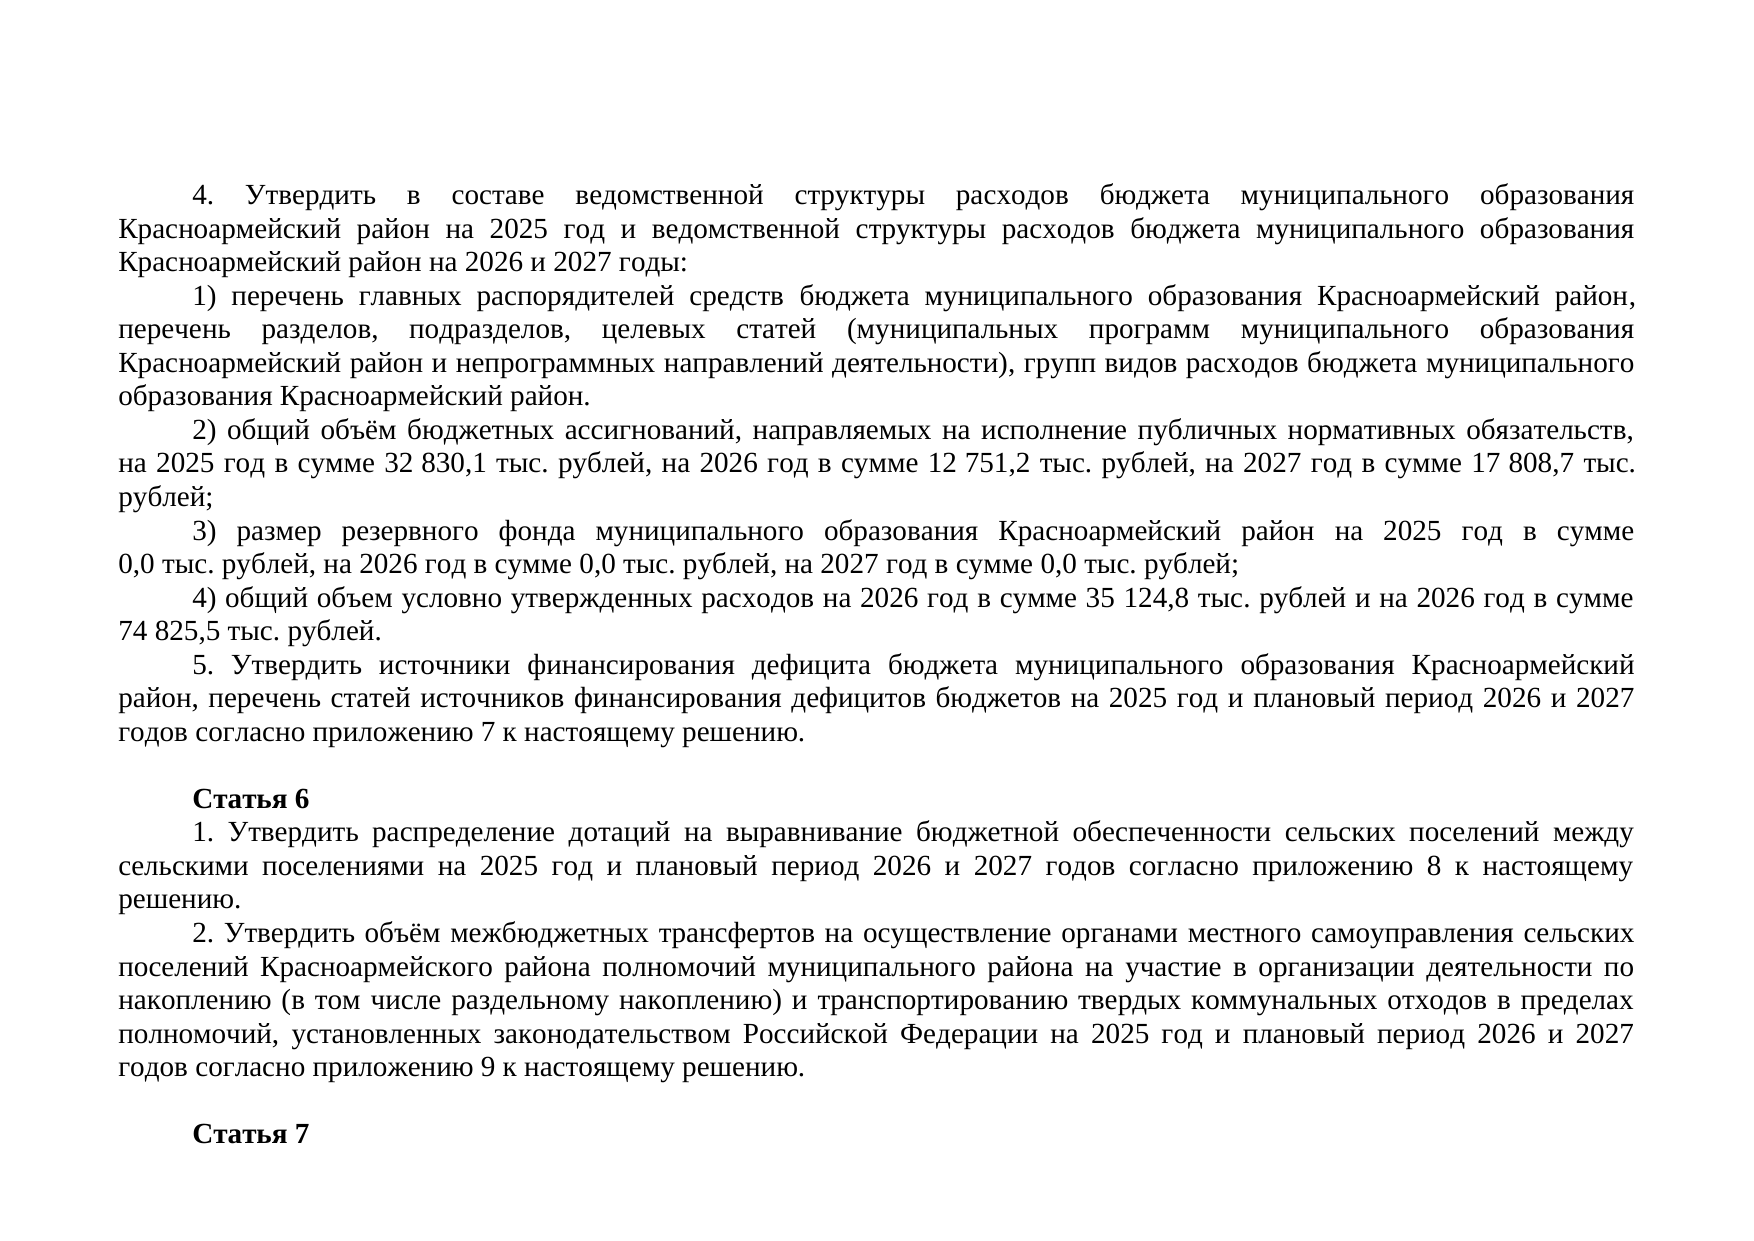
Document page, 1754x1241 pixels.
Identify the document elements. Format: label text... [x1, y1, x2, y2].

text 1. Утвердить распределение дотаций на выравнивание бюджетной обеспеченности сельских поселений между сельскими поселениями на 2025 год и плановый период 2026 и 2027 годов согласно приложению 8 к настоящему решению. [118, 814, 1636, 915]
text Статья 6 [118, 781, 1636, 814]
text 5. Утвердить источники финансирования дефицита бюджета муниципального образования Красноармейский район, перечень статей источников финансирования дефицитов бюджетов на 2025 год и плановый период 2026 и 2027 годов согласно приложению 7 к настоящему решению. [118, 647, 1636, 747]
text 4) общий объем условно утвержденных расходов на 2026 год в сумме 35 124,8 тыс. рублей и на 2026 год в сумме 74 825,5 тыс. рублей. [118, 580, 1636, 647]
text 1) перечень главных распорядителей средств бюджета муниципального образования Красноармейский район, перечень разделов, подразделов, целевых статей (муниципальных программ муниципального образования Красноармейский район и непрограммных направлений деятельности), групп видов расходов бюджета муниципального образования Красноармейский район. [118, 278, 1636, 412]
text 2. Утвердить объём межбюджетных трансфертов на осуществление органами местного самоуправления сельских поселений Красноармейского района полномочий муниципального района на участие в организации деятельности по накоплению (в том числе раздельному накоплению) и транспортированию твердых коммунальных отходов в пределах полномочий, установленных законодательством Российской Федерации на 2025 год и плановый период 2026 и 2027 годов согласно приложению 9 к настоящему решению. [118, 915, 1636, 1083]
text 4. Утвердить в составе ведомственной структуры расходов бюджета муниципального образования Красноармейский район на 2025 год и ведомственной структуры расходов бюджета муниципального образования Красноармейский район на 2026 и 2027 годы: [118, 177, 1636, 278]
text 2) общий объём бюджетных ассигнований, направляемых на исполнение публичных нормативных обязательств, на 2025 год в сумме 32 830,1 тыс. рублей, на 2026 год в сумме 12 751,2 тыс. рублей, на 2027 год в сумме 17 808,7 тыс. рублей; [118, 412, 1636, 513]
text Статья 7 [118, 1116, 1636, 1150]
text 3) размер резервного фонда муниципального образования Красноармейский район на 2025 год в сумме 0,0 тыс. рублей, на 2026 год в сумме 0,0 тыс. рублей, на 2027 год в сумме 0,0 тыс. рублей; [118, 513, 1636, 580]
